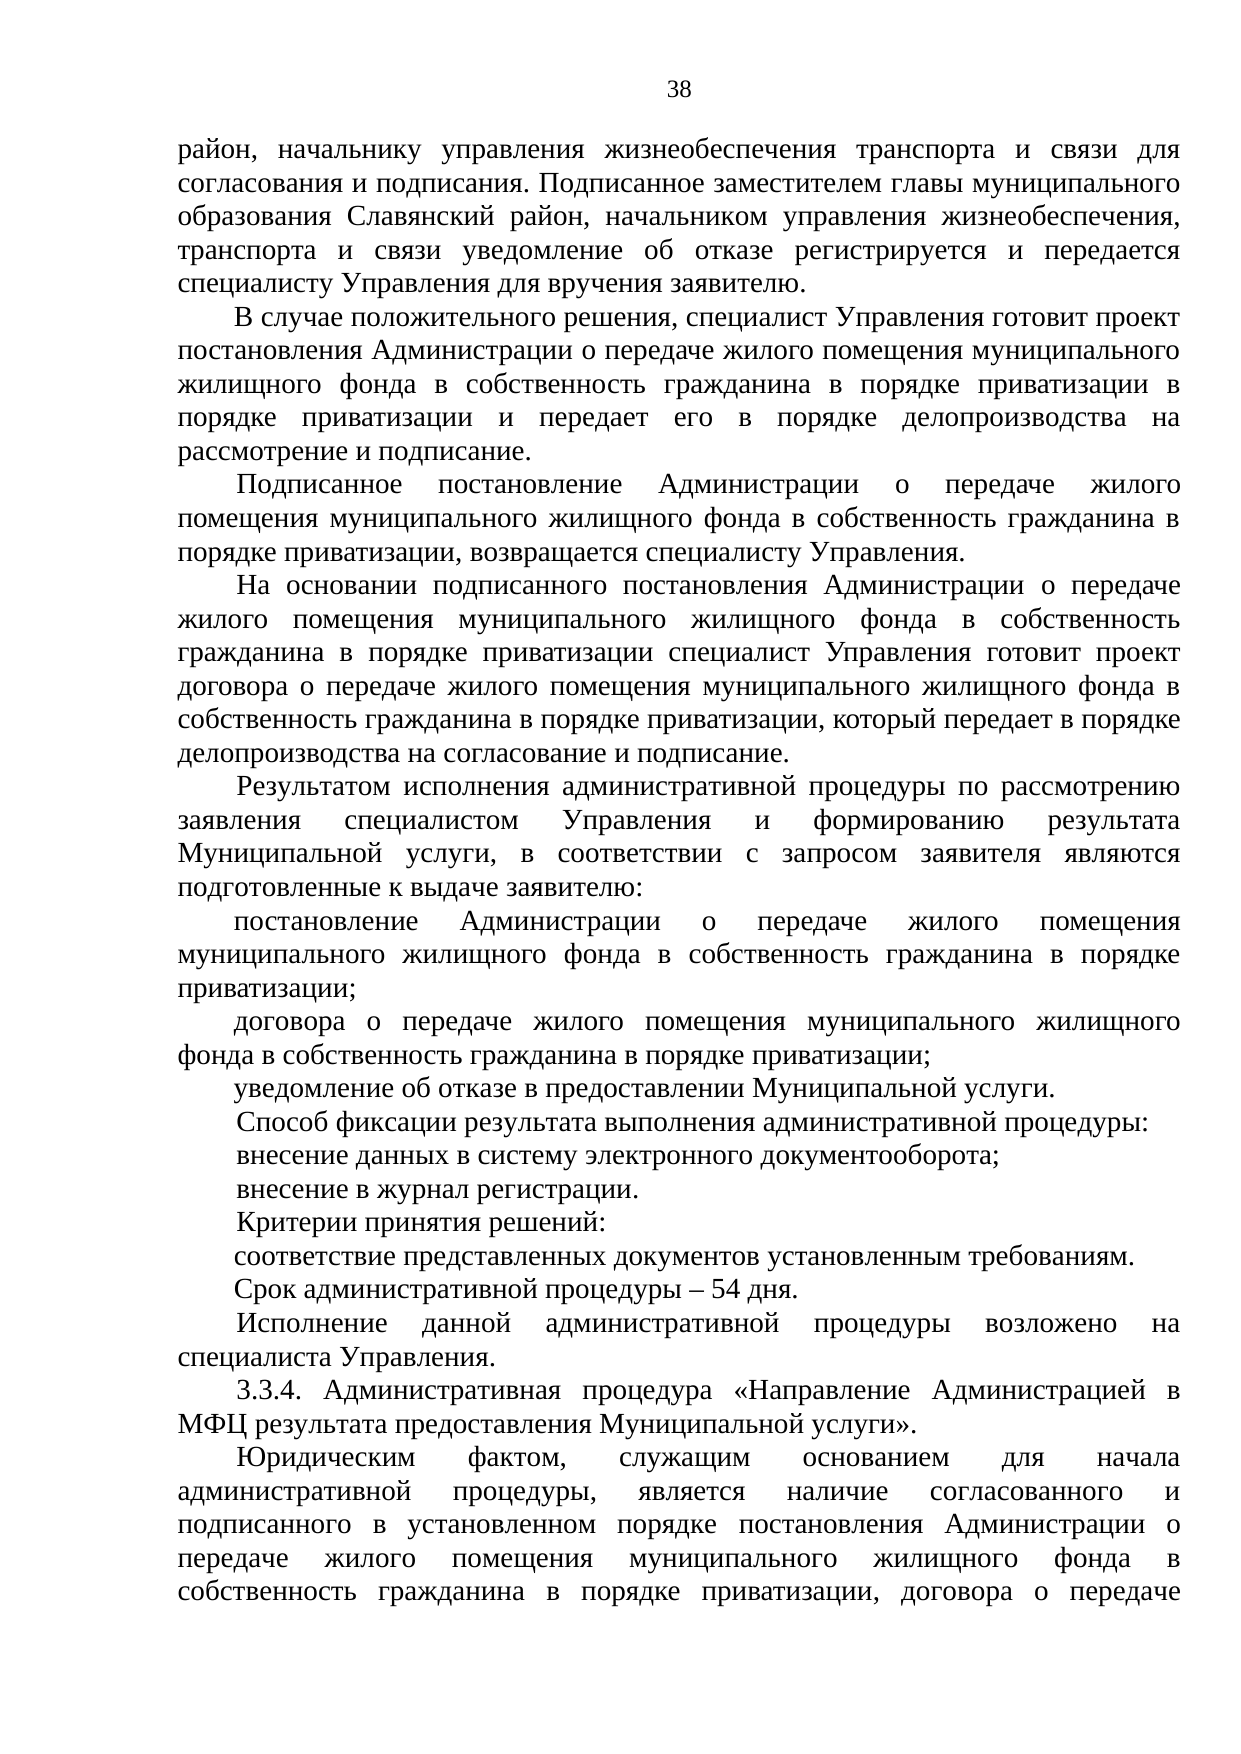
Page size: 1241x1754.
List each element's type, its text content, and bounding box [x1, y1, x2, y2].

text постановление Администрации о передаче жилого помещения муниципального жилищного фонда в собственность гражданина в порядке приватизации; [177, 903, 1181, 1003]
text уведомление об отказе в предоставлении Муниципальной услуги. [177, 1070, 1181, 1104]
text На основании подписанного постановления Администрации о передаче жилого помещения муниципального жилищного фонда в собственность гражданина в порядке приватизации специалист Управления готовит проект договора о передаче жилого помещения муниципального жилищного фонда в собственность гражданина в порядке приватизации, который передает в порядке делопроизводства на согласование и подписание. [177, 567, 1181, 768]
text соответствие представленных документов установленным требованиям. [177, 1238, 1181, 1272]
text внесение данных в систему электронного документооборота; [177, 1137, 1181, 1171]
text внесение в журнал регистрации. [177, 1171, 1181, 1204]
text В случае положительного решения, специалист Управления готовит проект постановления Администрации о передаче жилого помещения муниципального жилищного фонда в собственность гражданина в порядке приватизации в порядке приватизации и передает его в порядке делопроизводства на рассмотрение и подписание. [177, 299, 1181, 467]
text Критерии принятия решений: [177, 1204, 1181, 1238]
text Результатом исполнения административной процедуры по рассмотрению заявления специалистом Управления и формированию результата Муниципальной услуги, в соответствии с запросом заявителя являются подготовленные к выдаче заявителю: [177, 768, 1181, 903]
text Исполнение данной административной процедуры возложено на специалиста Управления. [177, 1305, 1181, 1372]
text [177, 131, 1181, 299]
text договора о передаче жилого помещения муниципального жилищного фонда в собственность гражданина в порядке приватизации; [177, 1003, 1181, 1070]
text Подписанное постановление Администрации о передаче жилого помещения муниципального жилищного фонда в собственность гражданина в порядке приватизации, возвращается специалисту Управления. [177, 467, 1181, 567]
text Срок административной процедуры – 54 дня. [177, 1272, 1181, 1305]
text Способ фиксации результата выполнения административной процедуры: [177, 1104, 1181, 1137]
text 3.3.4. Административная процедура «Направление Администрацией в МФЦ результата предоставления Муниципальной услуги». [177, 1372, 1181, 1439]
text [177, 1439, 1181, 1607]
